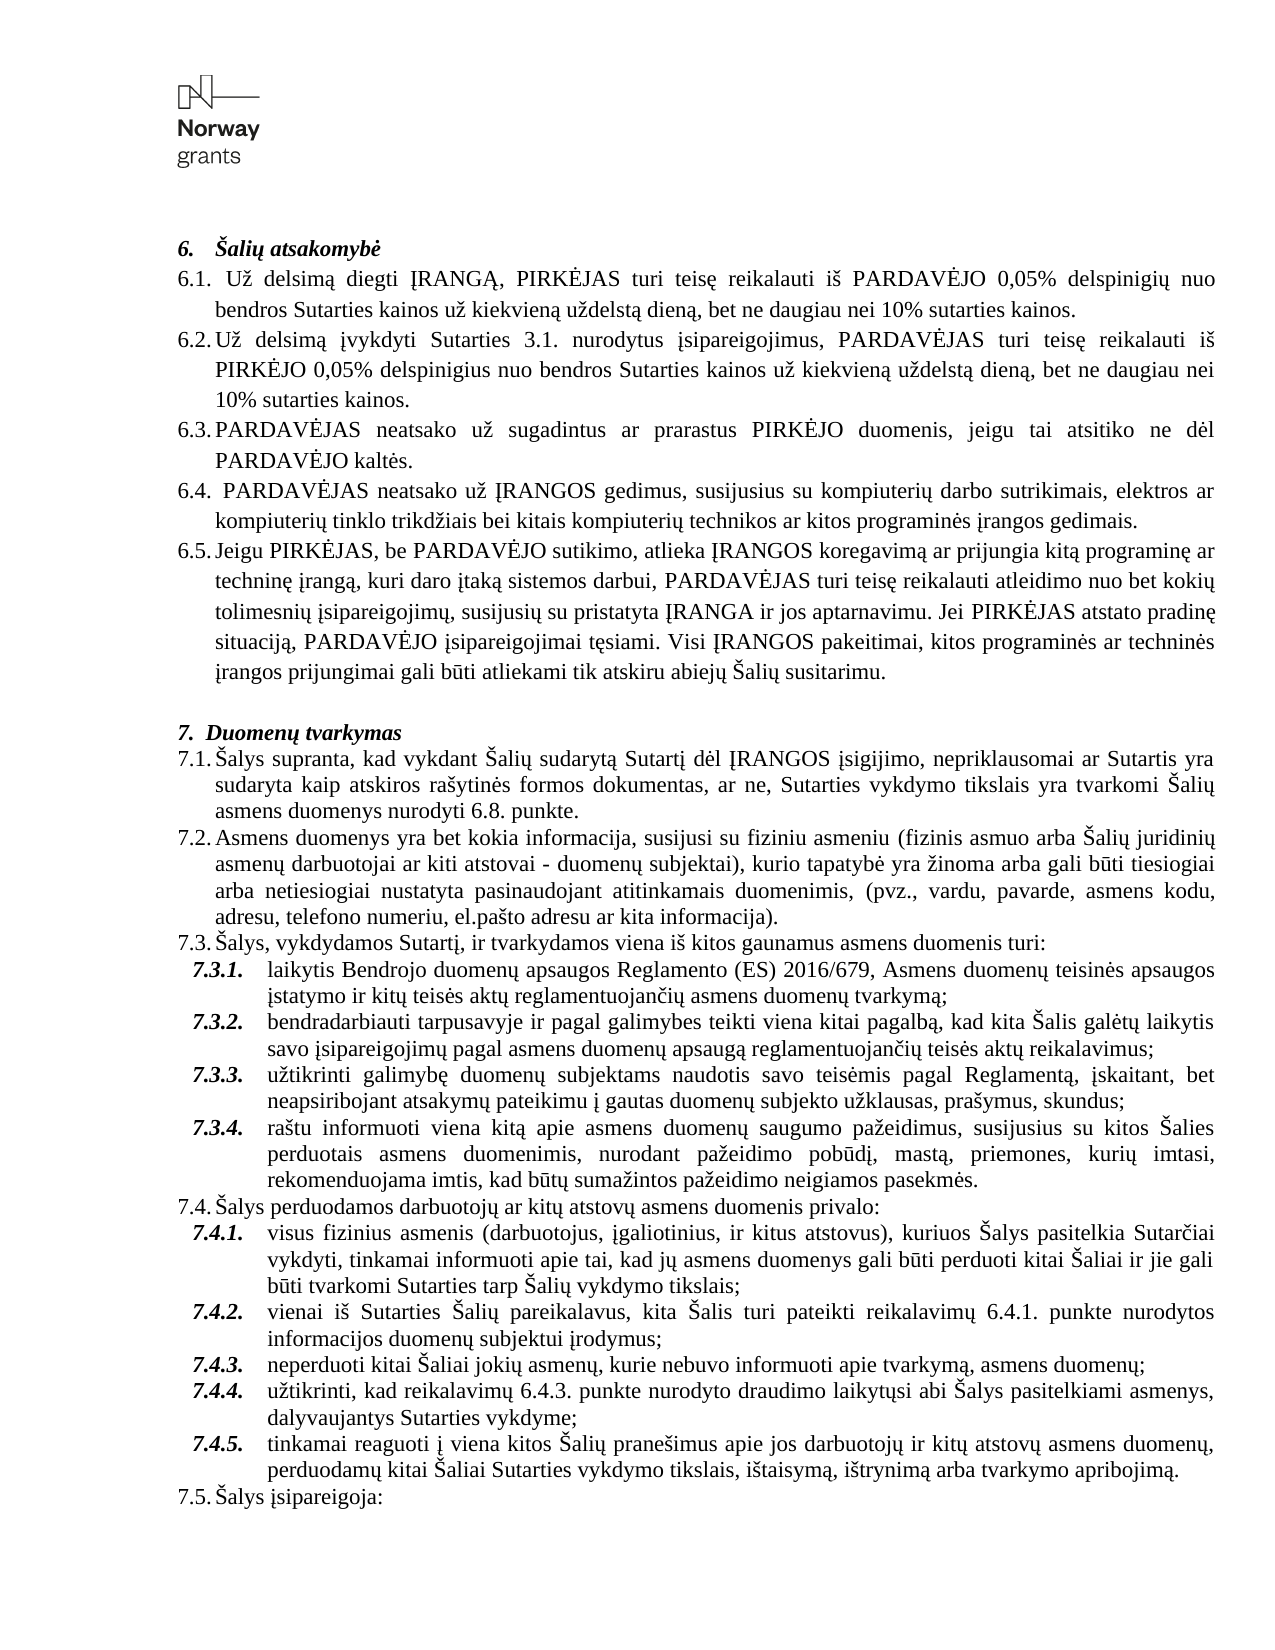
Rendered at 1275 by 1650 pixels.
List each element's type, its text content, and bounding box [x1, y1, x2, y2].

list užtikrinti galimybę duomenų subjektams naudotis savo teisėmis pagal Reglamentą, įskaitant, bet neapsiribojant atsakymų pateikimu į gautas duomenų subjekto užklausas, prašymus, skundus; [192, 1061, 1216, 1114]
list Jeigu PIRKĖJAS, be PARDAVĖJO sutikimo, atlieka ĮRANGOS koregavimą ar prijungia kitą programinę ar techninę įrangą, kuri daro įtaką sistemos darbui, PARDAVĖJAS turi teisę reikalauti atleidimo nuo bet kokių tolimesnių įsipareigojimų, susijusių su pristatyta ĮRANGA ir jos aptarnavimu. Jei PIRKĖJAS atstato pradinę situaciją, PARDAVĖJO įsipareigojimai tęsiami. Visi ĮRANGOS pakeitimai, kitos programinės ar techninės įrangos prijungimai gali būti atliekami tik atskiru abiejų Šalių susitarimu. [177, 537, 1216, 684]
list Asmens duomenys yra bet kokia informacija, susijusi su fiziniu asmeniu (fizinis asmuo arba Šalių juridinių asmenų darbuotojai ar kiti atstovai - duomenų subjektai), kurio tapatybė yra žinoma arba gali būti tiesiogiai arba netiesiogiai nustatyta pasinaudojant atitinkamais duomenimis, (pvz., vardu, pavarde, asmens kodu, adresu, telefono numeriu, el.pašto adresu ar kita informacija). [177, 824, 1216, 929]
list Duomenų tvarkymas [177, 718, 1216, 745]
list vienai iš Sutarties Šalių pareikalavus, kita Šalis turi pateikti reikalavimų 6.4.1. punkte nurodytos informacijos duomenų subjektui įrodymus; [192, 1298, 1216, 1351]
list Šalių atsakomybė [177, 235, 1216, 262]
list tinkamai reaguoti į viena kitos Šalių pranešimus apie jos darbuotojų ir kitų atstovų asmens duomenų, perduodamų kitai Šaliai Sutarties vykdymo tikslais, ištaisymą, ištrynimą arba tvarkymo apribojimą. [192, 1430, 1216, 1483]
list PARDAVĖJAS neatsako už sugadintus ar prarastus PIRKĖJO duomenis, jeigu tai atsitiko ne dėl PARDAVĖJO kaltės. [177, 416, 1216, 473]
list raštu informuoti viena kitą apie asmens duomenų saugumo pažeidimus, susijusius su kitos Šalies perduotais asmens duomenimis, nurodant pažeidimo pobūdį, mastą, priemones, kurių imtasi, rekomenduojama imtis, kad būtų sumažintos pažeidimo neigiamos pasekmės. [192, 1114, 1216, 1193]
list visus fizinius asmenis (darbuotojus, įgaliotinius, ir kitus atstovus), kuriuos Šalys pasitelkia Sutarčiai vykdyti, tinkamai informuoti apie tai, kad jų asmens duomenys gali būti perduoti kitai Šaliai ir jie gali būti tvarkomi Sutarties tarp Šalių vykdymo tikslais; [192, 1219, 1216, 1298]
list Už delsimą diegti ĮRANGĄ, Pirkėjas turi teisę reikalauti iš PARDAVĖJO 0,05% delspinigių nuo bendros Sutarties kainos už kiekvieną uždelstą dieną, bet ne daugiau nei 10% sutarties kainos. [177, 265, 1216, 322]
picture [177, 75, 260, 168]
list Už delsimą įvykdyti Sutarties 3.1. nurodytus įsipareigojimus, PARDAVĖJAS turi teisę reikalauti iš PIRKĖJO 0,05% delspinigius nuo bendros Sutarties kainos už kiekvieną uždelstą dieną, bet ne daugiau nei 10% sutarties kainos. [177, 326, 1216, 413]
list bendradarbiauti tarpusavyje ir pagal galimybes teikti viena kitai pagalbą, kad kita Šalis galėtų laikytis savo įsipareigojimų pagal asmens duomenų apsaugą reglamentuojančių teisės aktų reikalavimus; [192, 1008, 1216, 1061]
list neperduoti kitai Šaliai jokių asmenų, kurie nebuvo informuoti apie tvarkymą, asmens duomenų; [192, 1351, 1216, 1377]
list Šalys perduodamos darbuotojų ar kitų atstovų asmens duomenis privalo: [177, 1193, 1216, 1219]
list Šalys supranta, kad vykdant Šalių sudarytą Sutartį dėl ĮRANGOS įsigijimo, nepriklausomai ar Sutartis yra sudaryta kaip atskiros rašytinės formos dokumentas, ar ne, Sutarties vykdymo tikslais yra tvarkomi Šalių asmens duomenys nurodyti 6.8. punkte. [177, 745, 1216, 824]
list užtikrinti, kad reikalavimų 6.4.3. punkte nurodyto draudimo laikytųsi abi Šalys pasitelkiami asmenys, dalyvaujantys Sutarties vykdyme; [192, 1377, 1216, 1430]
list Šalys įsipareigoja: [177, 1483, 1216, 1509]
list laikytis Bendrojo duomenų apsaugos Reglamento (ES) 2016/679, Asmens duomenų teisinės apsaugos įstatymo ir kitų teisės aktų reglamentuojančių asmens duomenų tvarkymą; [192, 956, 1216, 1008]
list PARDAVĖJAS neatsako už ĮRANGOS gedimus, susijusius su kompiuterių darbo sutrikimais, elektros ar kompiuterių tinklo trikdžiais bei kitais kompiuterių technikos ar kitos programinės įrangos gedimais. [177, 477, 1216, 533]
list Šalys, vykdydamos Sutartį, ir tvarkydamos viena iš kitos gaunamus asmens duomenis turi: [177, 929, 1216, 956]
